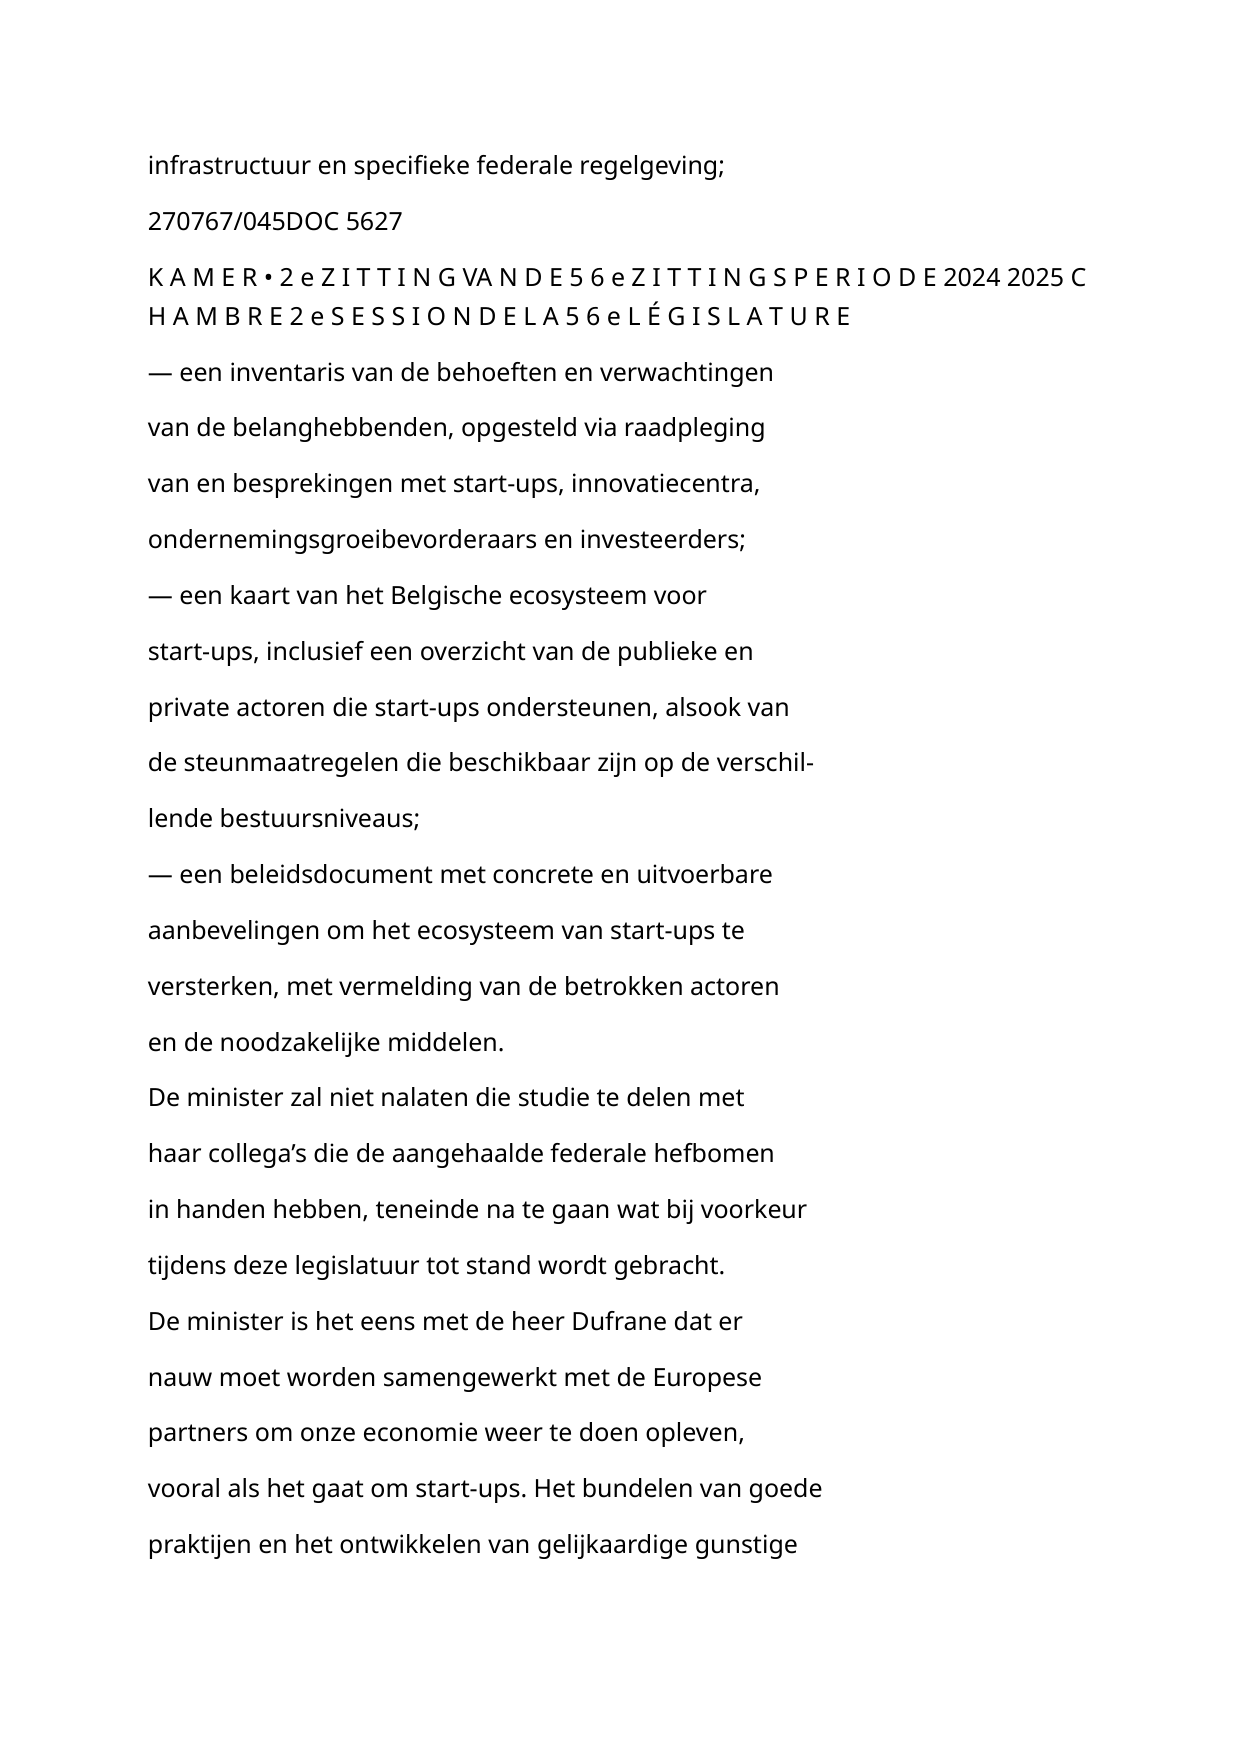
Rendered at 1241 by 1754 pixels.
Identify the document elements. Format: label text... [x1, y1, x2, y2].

text de steunmaatregelen die beschikbaar zijn op de verschil- [148, 745, 1093, 779]
text van de belanghebbenden, opgesteld via raadpleging [148, 410, 1093, 444]
text in handen hebben, teneinde na te gaan wat bij voorkeur [148, 1192, 1093, 1226]
text 270767/045DOC 5627 [148, 203, 1093, 237]
text versterken, met vermelding van de betrokken actoren [148, 968, 1093, 1002]
text infrastructuur en specifieke federale regelgeving; [148, 148, 1093, 182]
text — een beleidsdocument met concrete en uitvoerbare [148, 857, 1093, 891]
text ondernemingsgroeibevorderaars en investeerders; [148, 522, 1093, 556]
text K A M E R • 2 e Z I T T I N G VA N D E 5 6 e Z I T T I N G S P E R I O D E 2024 2025 C H A M B R E 2 e S E S S I O N D E L A 5 6 e L É G I S L A T U R E [148, 259, 1093, 332]
text nauw moet worden samengewerkt met de Europese [148, 1359, 1093, 1393]
text vooral als het gaat om start-ups. Het bundelen van goede [148, 1471, 1093, 1505]
text — een kaart van het Belgische ecosysteem voor [148, 578, 1093, 612]
text De minister zal niet nalaten die studie te delen met [148, 1080, 1093, 1114]
text De minister is het eens met de heer Dufrane dat er [148, 1303, 1093, 1337]
text partners om onze economie weer te doen opleven, [148, 1415, 1093, 1449]
text van en besprekingen met start-ups, innovatiecentra, [148, 466, 1093, 500]
text aanbevelingen om het ecosysteem van start-ups te [148, 913, 1093, 947]
text en de noodzakelijke middelen. [148, 1024, 1093, 1058]
text start-ups, inclusief een overzicht van de publieke en [148, 633, 1093, 667]
text haar collega’s die de aangehaalde federale hefbomen [148, 1136, 1093, 1170]
text — een inventaris van de behoeften en verwachtingen [148, 354, 1093, 388]
text tijdens deze legislatuur tot stand wordt gebracht. [148, 1248, 1093, 1282]
text lende bestuursniveaus; [148, 801, 1093, 835]
text praktijen en het ontwikkelen van gelijkaardige gunstige [148, 1527, 1093, 1561]
text private actoren die start-ups ondersteunen, alsook van [148, 689, 1093, 723]
